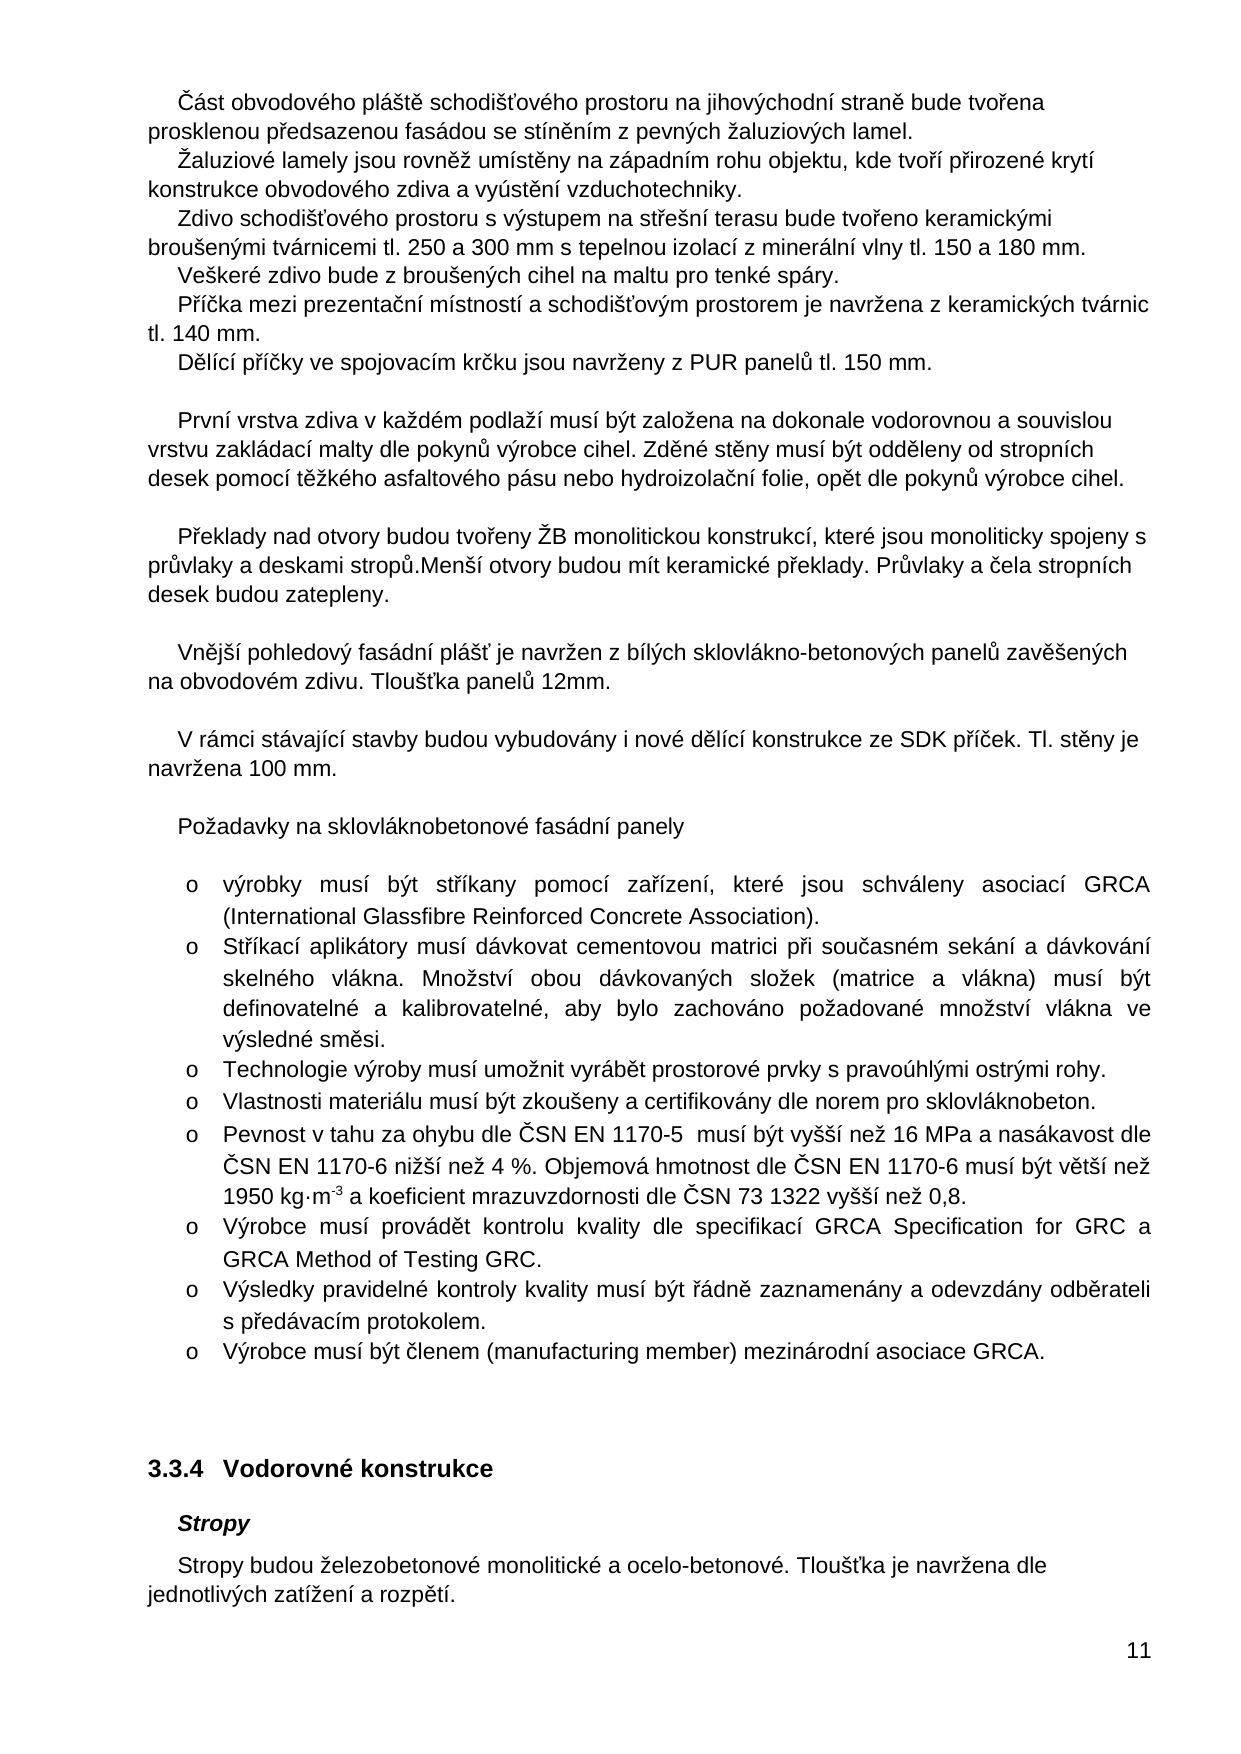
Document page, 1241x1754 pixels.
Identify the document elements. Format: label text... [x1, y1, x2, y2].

list výrobky musí být stříkany pomocí zařízení, které jsou schváleny asociací GRCA (International Glassfibre Reinforced Concrete Association). [185, 871, 1152, 929]
text Stropy budou železobetonové monolitické a ocelo-betonové. Tloušťka je navržena dle jednotlivých zatížení a rozpětí. [148, 1552, 1152, 1607]
text V rámci stávající stavby budou vybudovány i nové dělící konstrukce ze SDK příček. Tl. stěny je navržena 100 mm. [148, 726, 1152, 781]
list Výrobce musí být členem (manufacturing member) mezinárodní asociace GRCA. [185, 1338, 1152, 1366]
list Pevnost v tahu za ohybu dle ČSN EN 1170-5 musí být vyšší než 16 MPa a nasákavost dle ČSN EN 1170-6 nižší než 4 %. Objemová hmotnost dle ČSN EN 1170-6 musí být větší než 1950 kg·m-3 a koeficient mrazuvzdornosti dle ČSN 73 1322 vyšší než 0,8. [185, 1121, 1152, 1209]
text Část obvodového pláště schodišťového prostoru na jihovýchodní straně bude tvořena prosklenou předsazenou fasádou se stíněním z pevných žaluziových lamel. [148, 89, 1152, 144]
subtitle Vodorovné konstrukce [148, 1454, 1152, 1482]
text Veškeré zdivo bude z broušených cihel na maltu pro tenké spáry. [148, 262, 1152, 289]
list Stříkací aplikátory musí dávkovat cementovou matrici při současném sekání a dávkování skelného vlákna. Množství obou dávkovaných složek (matrice a vlákna) musí být definovatelné a kalibrovatelné, aby bylo zachováno požadované množství vlákna ve výsledné směsi. [185, 933, 1152, 1052]
text První vrstva zdiva v každém podlaží musí být založena na dokonale vodorovnou a souvislou vrstvu zakládací malty dle pokynů výrobce cihel. Zděné stěny musí být odděleny od stropních desek pomocí těžkého asfaltového pásu nebo hydroizolační folie, opět dle pokynů výrobce cihel. [148, 407, 1152, 491]
list Vlastnosti materiálu musí být zkoušeny a certifikovány dle norem pro sklovláknobeton. [185, 1088, 1152, 1117]
text Požadavky na sklovláknobetonové fasádní panely [148, 813, 1152, 839]
text Vnější pohledový fasádní plášť je navržen z bílých sklovlákno-betonových panelů zavěšených na obvodovém zdivu. Tloušťka panelů 12mm. [148, 639, 1152, 694]
text Příčka mezi prezentační místností a schodišťovým prostorem je navržena z keramických tvárnic tl. 140 mm. [148, 291, 1152, 347]
text Překlady nad otvory budou tvořeny ŽB monolitickou konstrukcí, které jsou monoliticky spojeny s průvlaky a deskami stropů.Menší otvory budou mít keramické překlady. Průvlaky a čela stropních desek budou zatepleny. [148, 523, 1152, 607]
list Technologie výroby musí umožnit vyrábět prostorové prvky s pravoúhlými ostrými rohy. [185, 1056, 1152, 1084]
text Zdivo schodišťového prostoru s výstupem na střešní terasu bude tvořeno keramickými broušenými tvárnicemi tl. 250 a 300 mm s tepelnou izolací z minerální vlny tl. 150 a 180 mm. [148, 204, 1152, 260]
text Žaluziové lamely jsou rovněž umístěny na západním rohu objektu, kde tvoří přirozené krytí konstrukce obvodového zdiva a vyústění vzduchotechniky. [148, 147, 1152, 202]
list Výsledky pravidelné kontroly kvality musí být řádně zaznamenány a odevzdány odběrateli s předávacím protokolem. [185, 1276, 1152, 1334]
text Dělící příčky ve spojovacím krčku jsou navrženy z PUR panelů tl. 150 mm. [148, 349, 1152, 376]
list Výrobce musí provádět kontrolu kvality dle specifikací GRCA Specification for GRC a GRCA Method of Testing GRC. [185, 1213, 1152, 1272]
subtitle Stropy [177, 1510, 1152, 1537]
